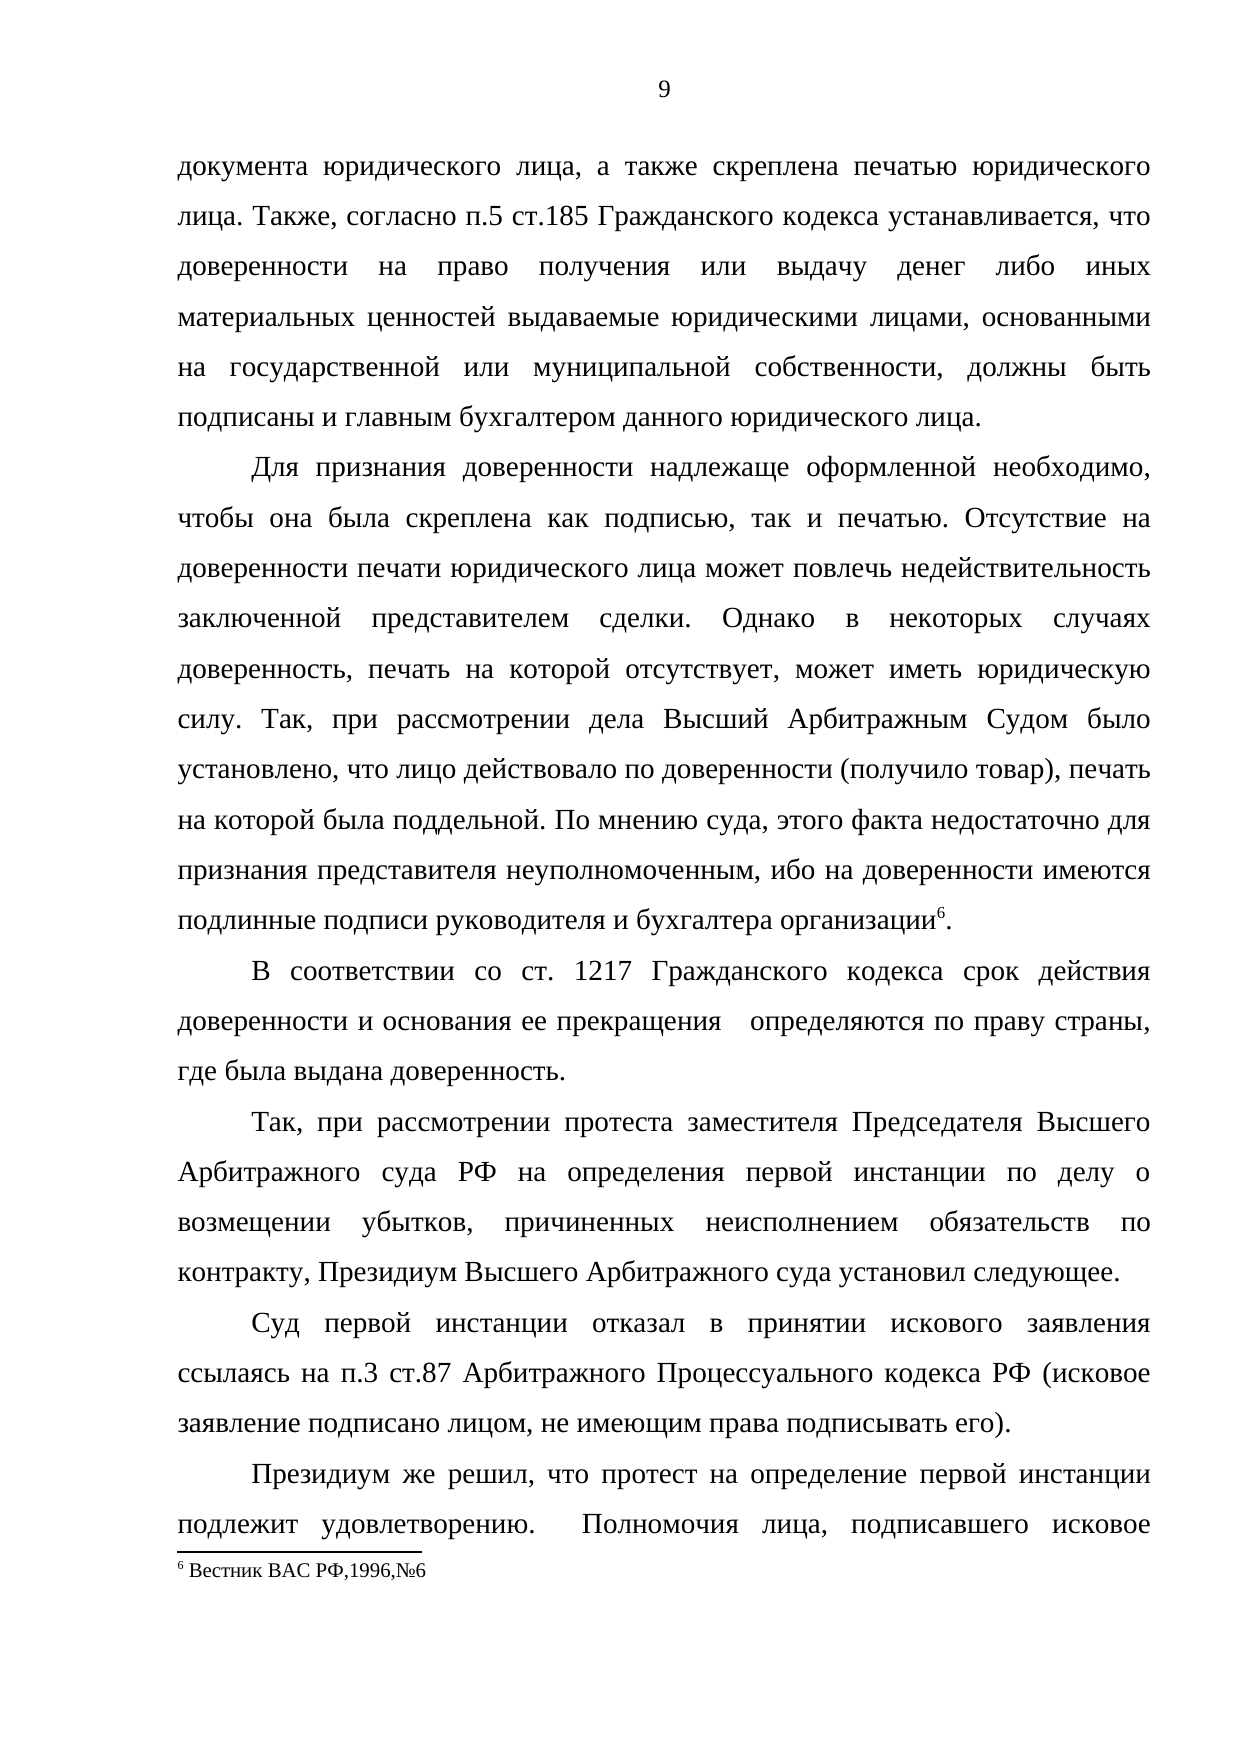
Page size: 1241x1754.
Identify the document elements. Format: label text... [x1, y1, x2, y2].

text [177, 1456, 1152, 1540]
text Так, при рассмотрении протеста заместителя Председателя Высшего Арбитражного суда РФ на определения первой инстанции по делу о возмещении убытков, причиненных неисполнением обязательств по контракту, Президиум Высшего Арбитражного суда установил следующее. [177, 1104, 1152, 1288]
text Для признания доверенности надлежаще оформленной необходимо, чтобы она была скреплена как подписью, так и печатью. Отсутствие на доверенности печати юридического лица может повлечь недействительность заключенной представителем сделки. Однако в некоторых случаях доверенность, печать на которой отсутствует, может иметь юридическую силу. Так, при рассмотрении дела Высший Арбитражным Судом было установлено, что лицо действовало по доверенности (получило товар), печать на которой была поддельной. По мнению суда, этого факта недостаточно для признания представителя неуполномоченным, ибо на доверенности имеются подлинные подписи руководителя и бухгалтера организации. [177, 449, 1152, 936]
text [177, 148, 1152, 433]
text В соответствии со ст. 1217 Гражданского кодекса срок действия доверенности и основания ее прекращения определяются по праву страны, где была выдана доверенность. [177, 953, 1152, 1087]
text Суд первой инстанции отказал в принятии искового заявления ссылаясь на п.3 ст.87 Арбитражного Процессуального кодекса РФ (исковое заявление подписано лицом, не имеющим права подписывать его). [177, 1305, 1152, 1439]
